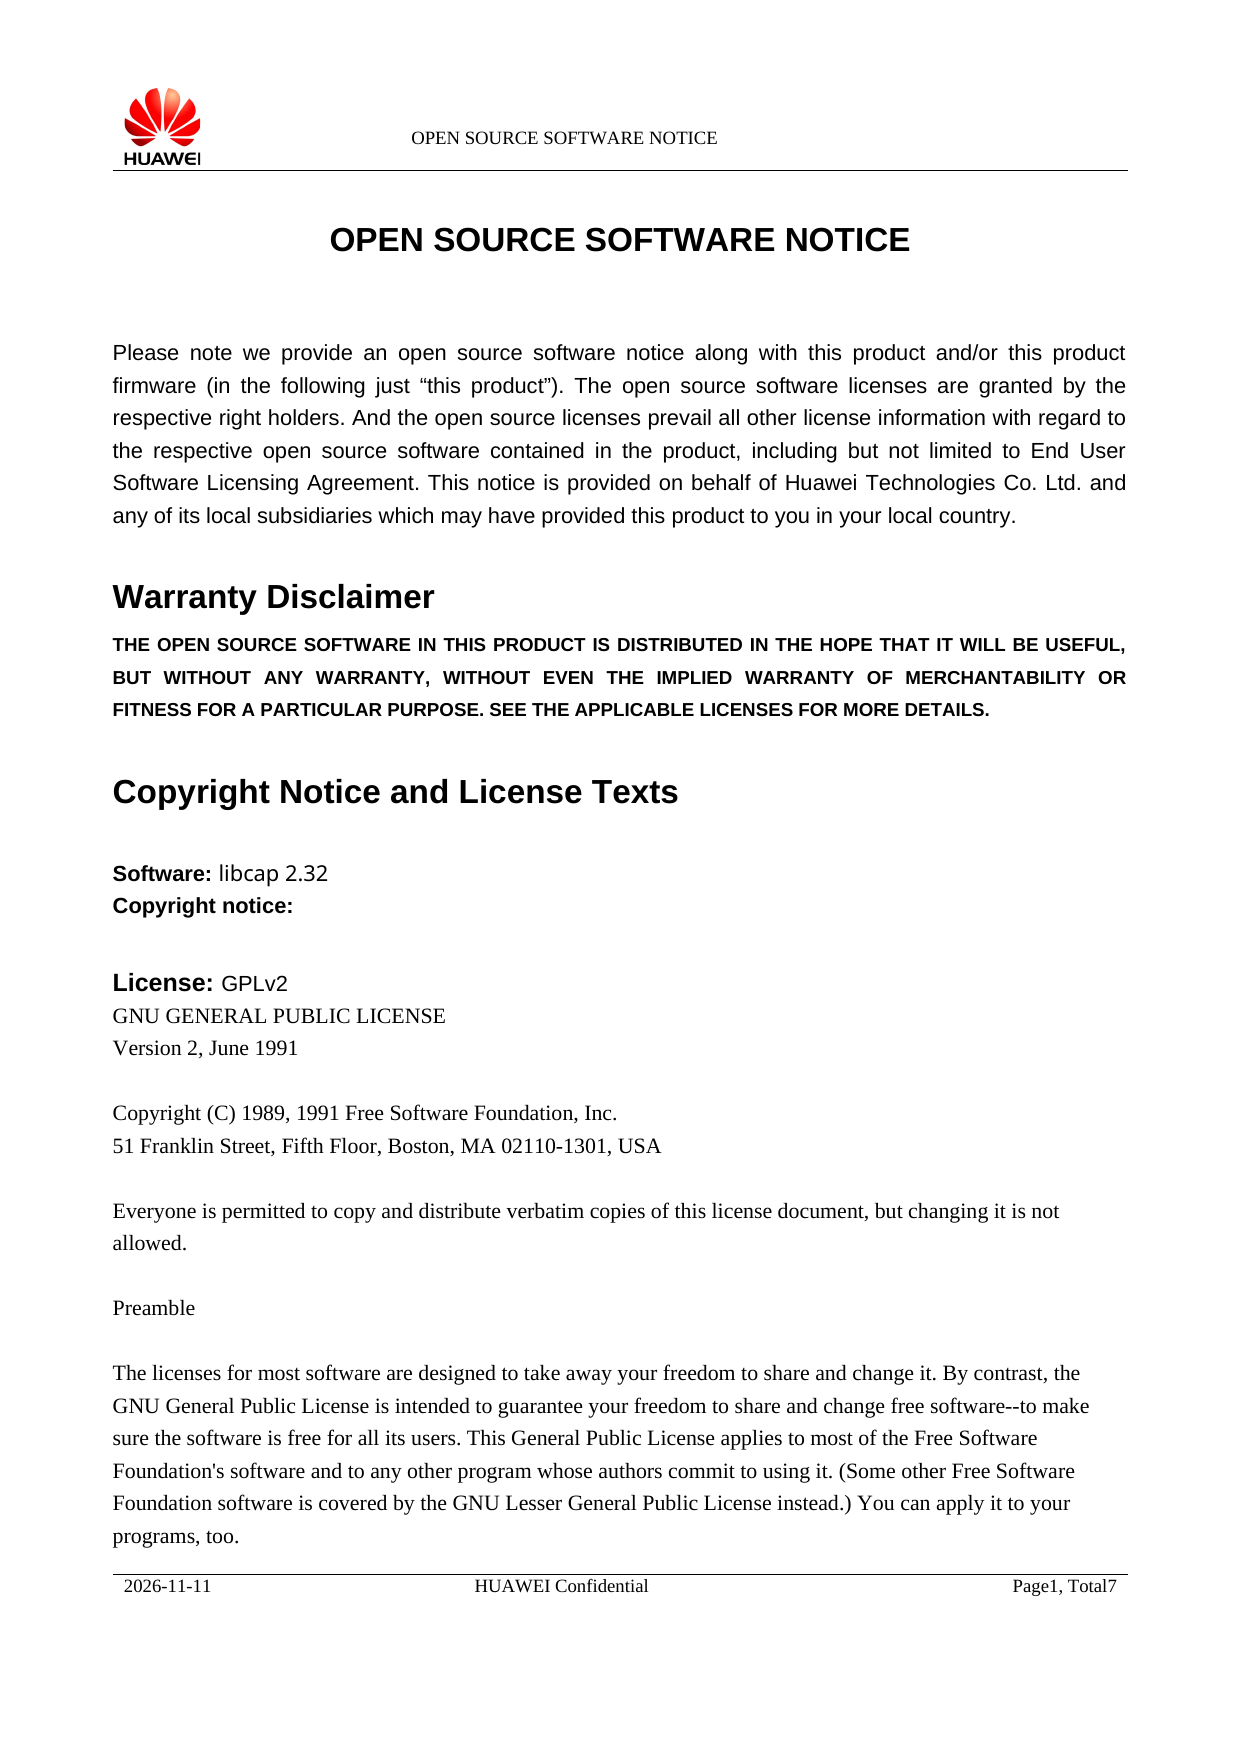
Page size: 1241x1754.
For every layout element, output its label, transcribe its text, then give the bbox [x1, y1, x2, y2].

text OPEN SOURCE SOFTWARE NOTICE [112, 206, 1128, 271]
text Warranty Disclaimer [112, 564, 1128, 629]
picture [124, 88, 201, 165]
text Please note we provide an open source software notice along with this product and/or this product firmware (in the following just “this product”). The open source software licenses are granted by the respective right holders. And the open source licenses prevail all other license information with regard to the respective open source software contained in the product, including but not limited to End User Software Licensing Agreement. This notice is provided on behalf of Huawei Technologies Co. Ltd. and any of its local subsidiaries which may have provided this product to you in your local country. [112, 336, 1128, 531]
text License: GPLv2 [112, 966, 1128, 999]
text Copyright Notice and License Texts [112, 759, 1128, 824]
text The open source software in this product is distributed in the hope that it will be useful, but WITHOUT ANY WARRANTY, without even the implied warranty of MERCHANTABILITY or FITNESS FOR A PARTICULAR PURPOSE. See the applicable licenses for more details. [112, 629, 1128, 726]
text Copyright notice: [112, 889, 1128, 921]
title Software: libcap 2.32 [112, 856, 1128, 889]
